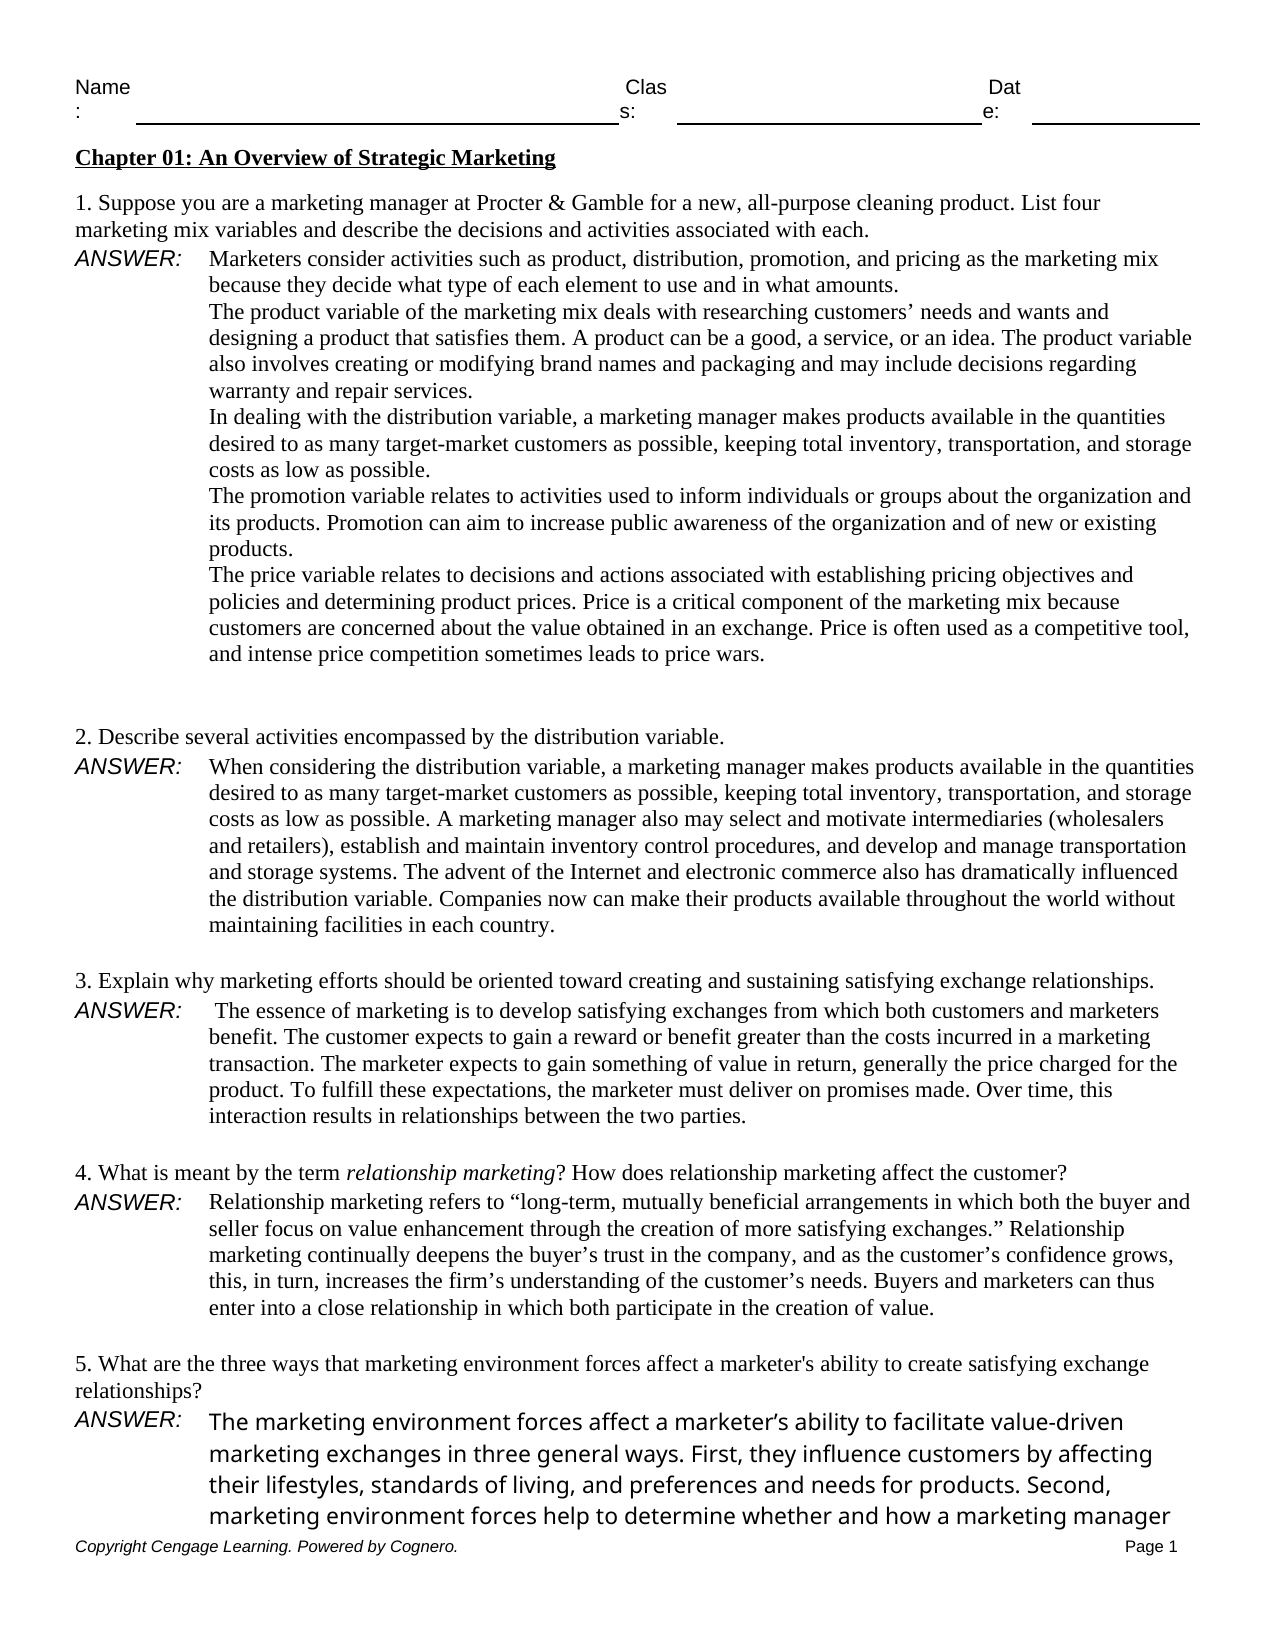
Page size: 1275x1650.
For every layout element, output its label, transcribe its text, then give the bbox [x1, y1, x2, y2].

table_header 3. Explain why marketing efforts should be oriented toward creating and sustaining satisfying exchange relationships.​ [75, 968, 1200, 1132]
table_header 1. Suppose you are a marketing manager at Procter & Gamble for a new, all-purpose cleaning product. List four marketing mix variables and describe the decisions and activities associated with each.​ [75, 189, 1200, 696]
table_header 2. Describe several activities encompassed by the distribution variable. [75, 723, 1200, 941]
table_header 4. What is meant by the term relationship marketing? How does relationship marketing affect the customer?​ [75, 1159, 1200, 1323]
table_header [75, 1350, 1200, 1534]
